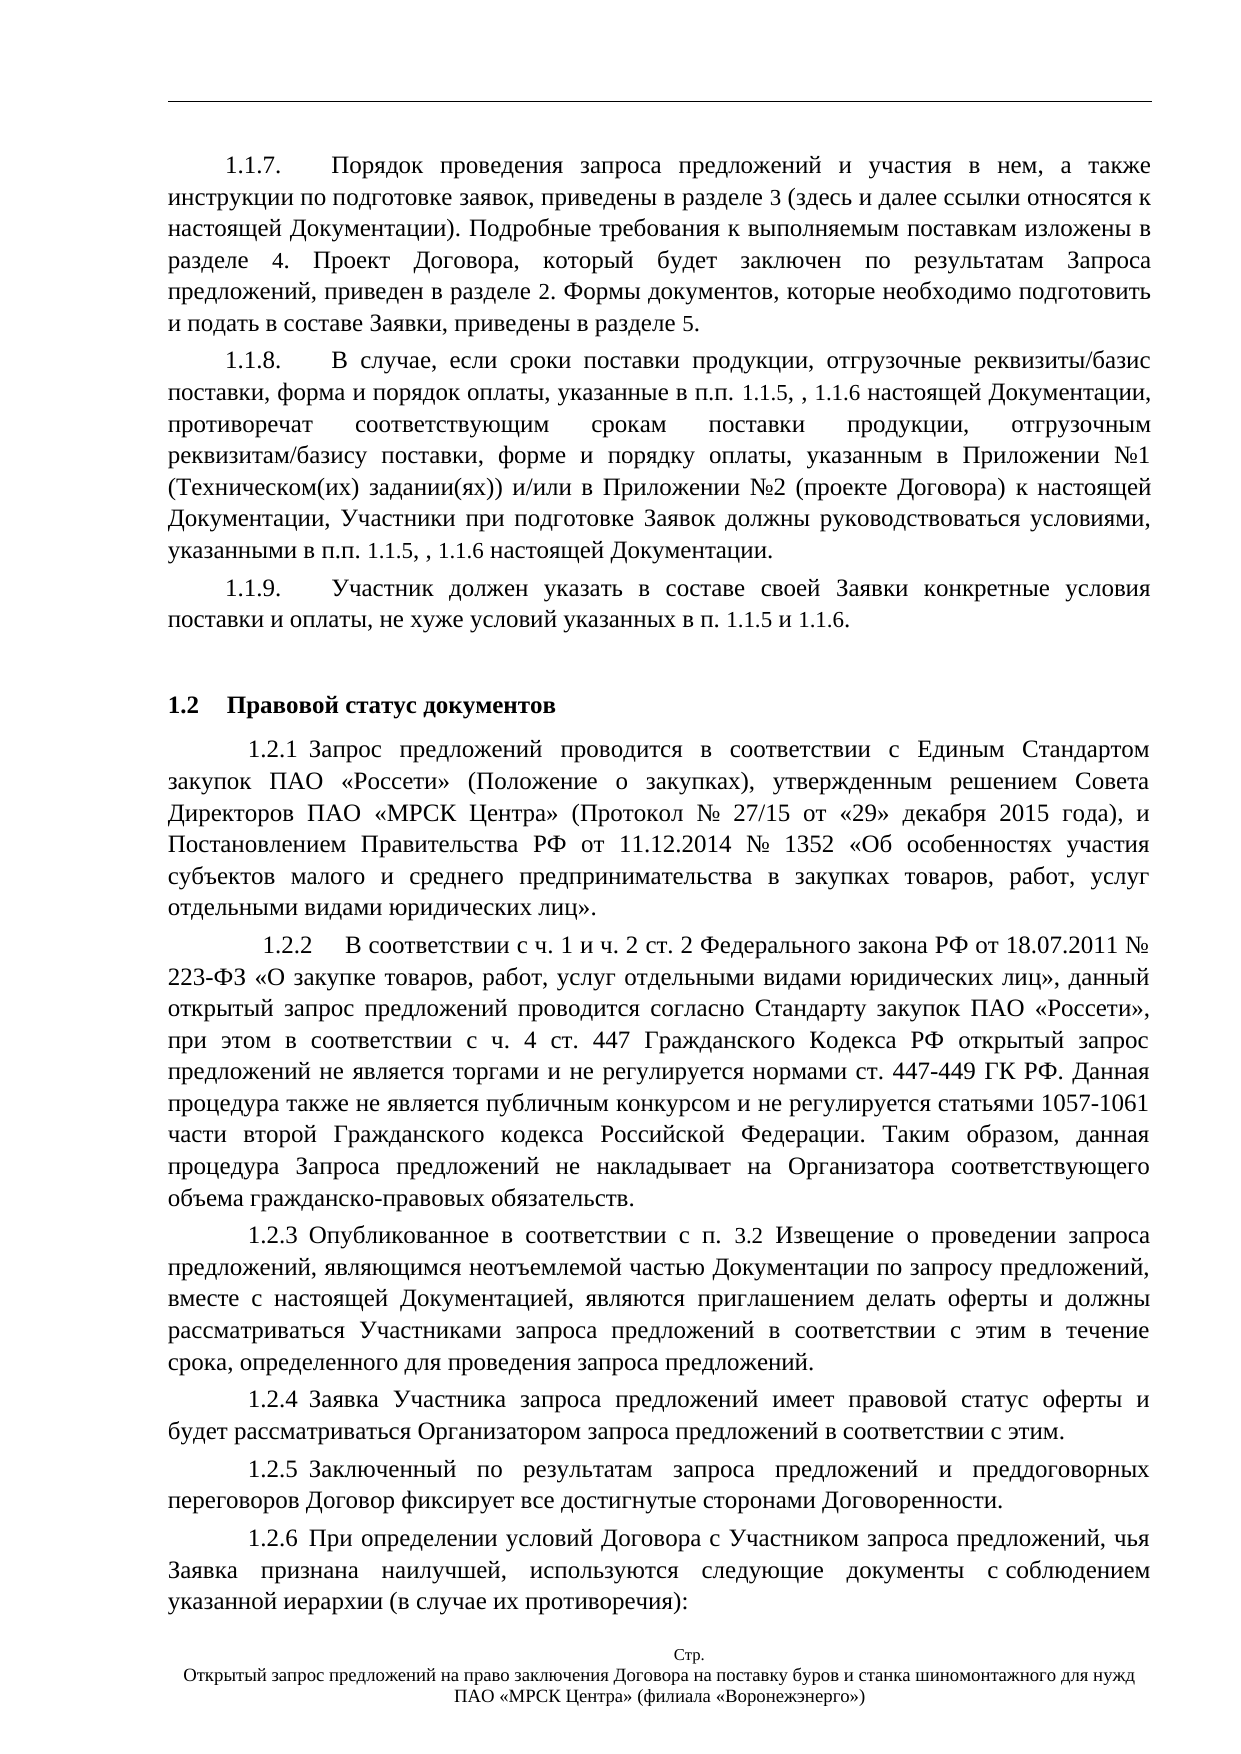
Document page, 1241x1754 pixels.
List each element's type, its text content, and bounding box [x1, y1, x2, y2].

subtitle Правовой статус документов [168, 690, 1152, 719]
list В соответствии с ч. 1 и ч. 2 ст. 2 Федерального закона РФ от 18.07.2011 № 223-ФЗ «О закупке товаров, работ, услуг отдельными видами юридических лиц», данный открытый запрос предложений проводится согласно Стандарту закупок ПАО «Россети», при этом в соответствии с ч. 4 ст. 447 Гражданского Кодекса РФ открытый запрос предложений не является торгами и не регулируется нормами ст. 447-449 ГК РФ. Данная процедура также не является публичным конкурсом и не регулируется статьями 1057-1061 части второй Гражданского кодекса Российской Федерации. Таким образом, данная процедура Запроса предложений не накладывает на Организатора соответствующего объема гражданско-правовых обязательств. [168, 930, 1150, 1211]
list Заключенный по результатам запроса предложений и преддоговорных переговоров Договор фиксирует все достигнутые сторонами Договоренности. [168, 1454, 1150, 1514]
list Порядок проведения запроса предложений и участия в нем, а также инструкции по подготовке заявок, приведены в разделе 3 (здесь и далее ссылки относятся к настоящей Документации). Подробные требования к выполняемым поставкам изложены в разделе 4. Проект Договора, который будет заключен по результатам Запроса предложений, приведен в разделе 2. Формы документов, которые необходимо подготовить и подать в составе Заявки, приведены в разделе 5. [168, 150, 1152, 337]
list Участник должен указать в составе своей Заявки конкретные условия поставки и оплаты, не хуже условий указанных в п. 1.1.5 и 1.1.6. [168, 573, 1152, 633]
list Запрос предложений проводится в соответствии с Единым Стандартом закупок ПАО «Россети» (Положение о закупках), утвержденным решением Совета Директоров ПАО «МРСК Центра» (Протокол № 27/15 от «29» декабря 2015 года), и Постановлением Правительства РФ от 11.12.2014 № 1352 «Об особенностях участия субъектов малого и среднего предпринимательства в закупках товаров, работ, услуг отдельными видами юридических лиц». [168, 734, 1150, 921]
list При определении условий Договора с Участником запроса предложений, чья Заявка признана наилучшей, используются следующие документы с соблюдением указанной иерархии (в случае их противоречия): [168, 1523, 1150, 1615]
list Опубликованное в соответствии с п. 3.2 Извещение о проведении запроса предложений, являющимся неотъемлемой частью Документации по запросу предложений, вместе с настоящей Документацией, являются приглашением делать оферты и должны рассматриваться Участниками запроса предложений в соответствии с этим в течение срока, определенного для проведения запроса предложений. [168, 1220, 1150, 1375]
list Заявка Участника запроса предложений имеет правовой статус оферты и будет рассматриваться Организатором запроса предложений в соответствии с этим. [168, 1384, 1150, 1445]
list В случае, если сроки поставки продукции, отгрузочные реквизиты/базис поставки, форма и порядок оплаты, указанные в п.п. 1.1.5, -, 1.1.6 настоящей Документации, противоречат соответствующим срокам поставки продукции, отгрузочным реквизитам/базису поставки, форме и порядку оплаты, указанным в Приложении №1 (Техническом(их) задании(ях)) и/или в Приложении №2 (проекте Договора) к настоящей Документации, Участники при подготовке Заявок должны руководствоваться условиями, указанными в п.п. 1.1.5, -, 1.1.6 настоящей Документации. [168, 346, 1152, 564]
